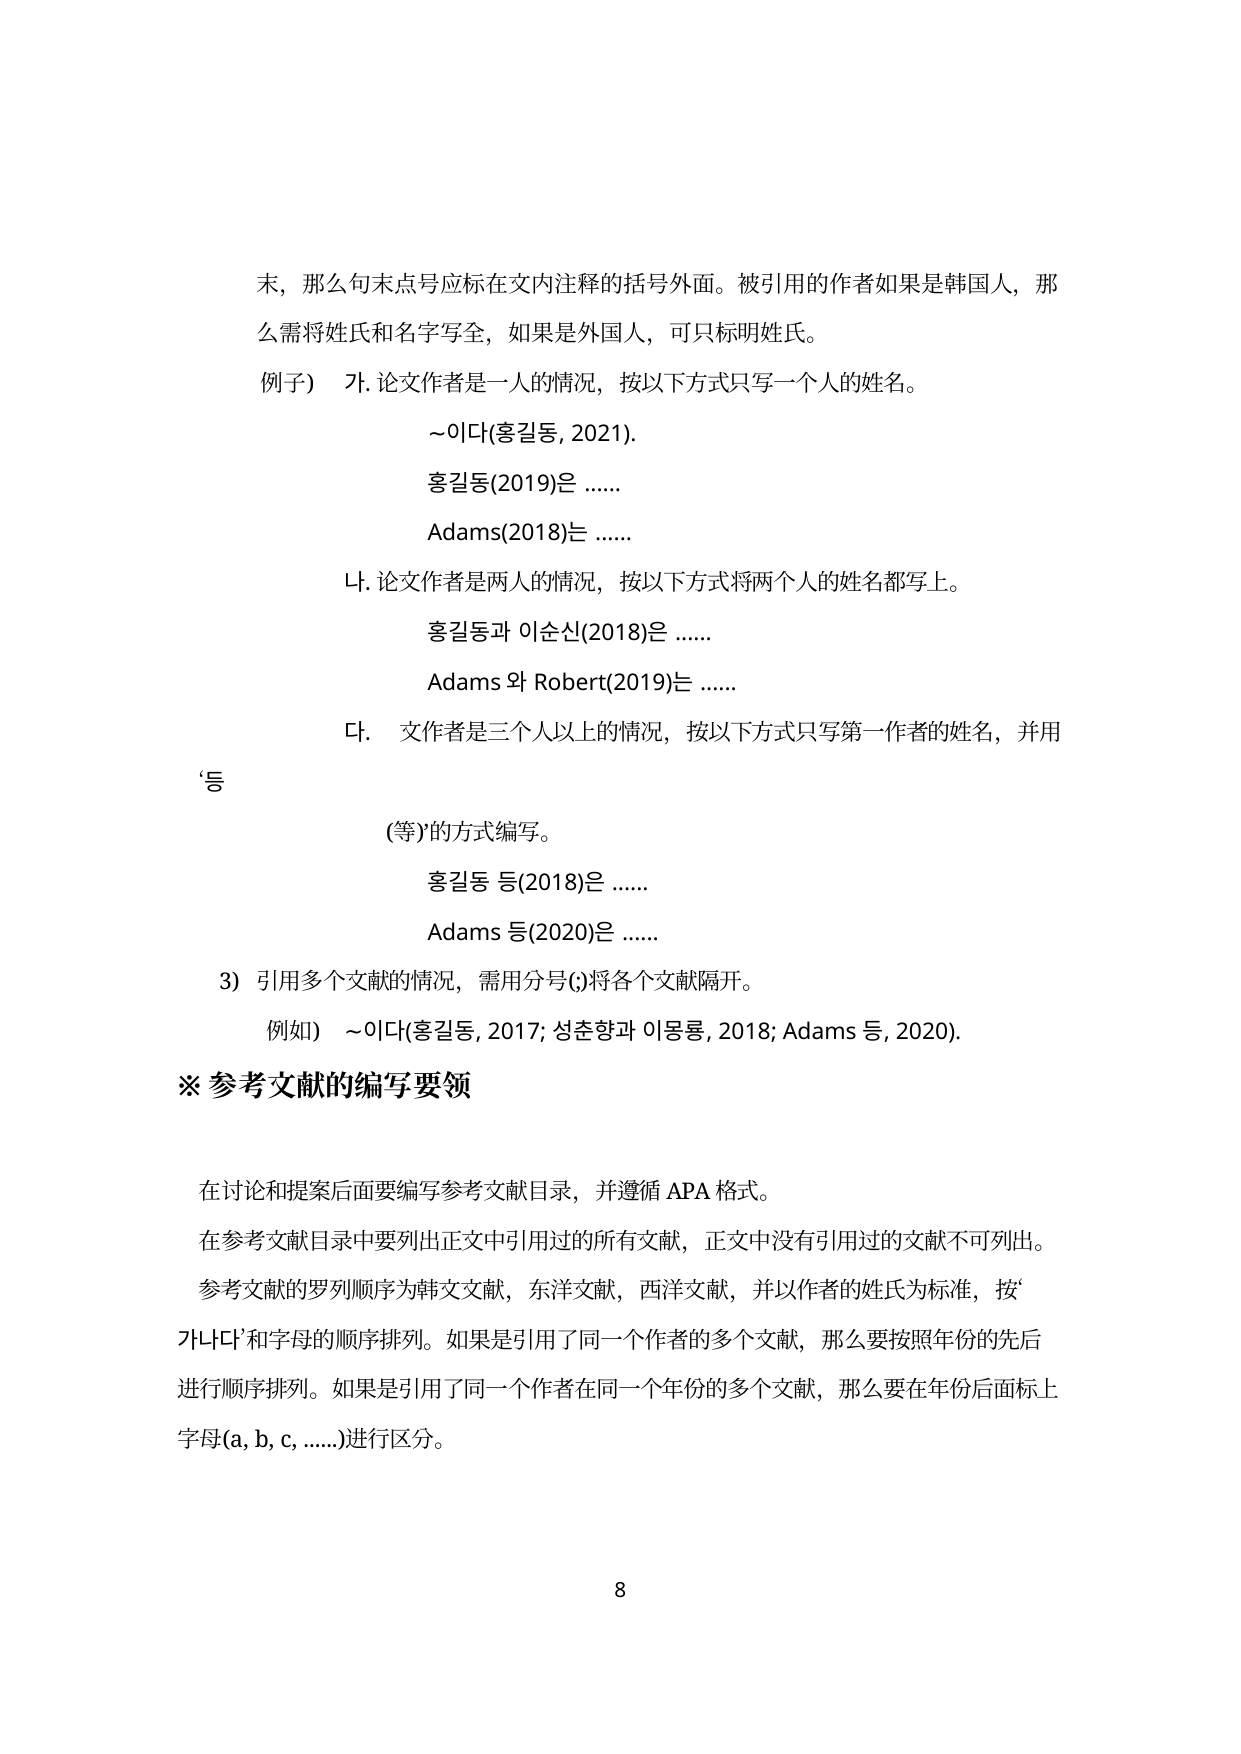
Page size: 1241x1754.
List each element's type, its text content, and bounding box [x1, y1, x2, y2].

list 引用多个文献的情况，需用分号(;)将各个文献隔开。 [219, 963, 1063, 996]
text 다. 文作者是三个人以上的情况，按以下方式只写第一作者的姓名，并用‘등 [177, 714, 1063, 797]
text 参考文献的罗列顺序为韩文文献，东洋文献，西洋文献，并以作者的姓氏为标准，按‘가나다’和字母的顺序排列。如果是引用了同一个作者的多个文献，那么要按照年份的先后进行顺序排列。如果是引用了同一个作者在同一个年份的多个文献，那么要在年份后面标上字母(a, b, c, ......)进行区分。 [177, 1272, 1063, 1454]
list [219, 266, 1063, 348]
text 在讨论和提案后面要编写参考文献目录，并遵循APA格式。 [177, 1173, 1063, 1206]
text ※ 参考文献的编写要领 [177, 1063, 1063, 1105]
text 在参考文献目录中要列出正文中引用过的所有文献，正文中没有引用过的文献不可列出。 [177, 1223, 1063, 1256]
text (等)’的方式编写。 홍길동 등(2018)은 ...... Adams 등(2020)은 ...... [198, 814, 1063, 947]
text 例如) ∼이다(홍길동, 2017; 성춘향과 이몽룡, 2018; Adams 등, 2020). [219, 1013, 1063, 1046]
text 나. 论文作者是两人的情况，按以下方式将两个人的姓名都写上。 홍길동과 이순신(2018)은 ...... Adams와 Robert(2019)는 ...... [177, 564, 1063, 697]
text 例子) 가. 论文作者是一人的情况，按以下方式只写一个人的姓名。 ∼이다(홍길동, 2021). 홍길동(2019)은 ...... Adams(2018)는 ...... [219, 364, 1063, 548]
